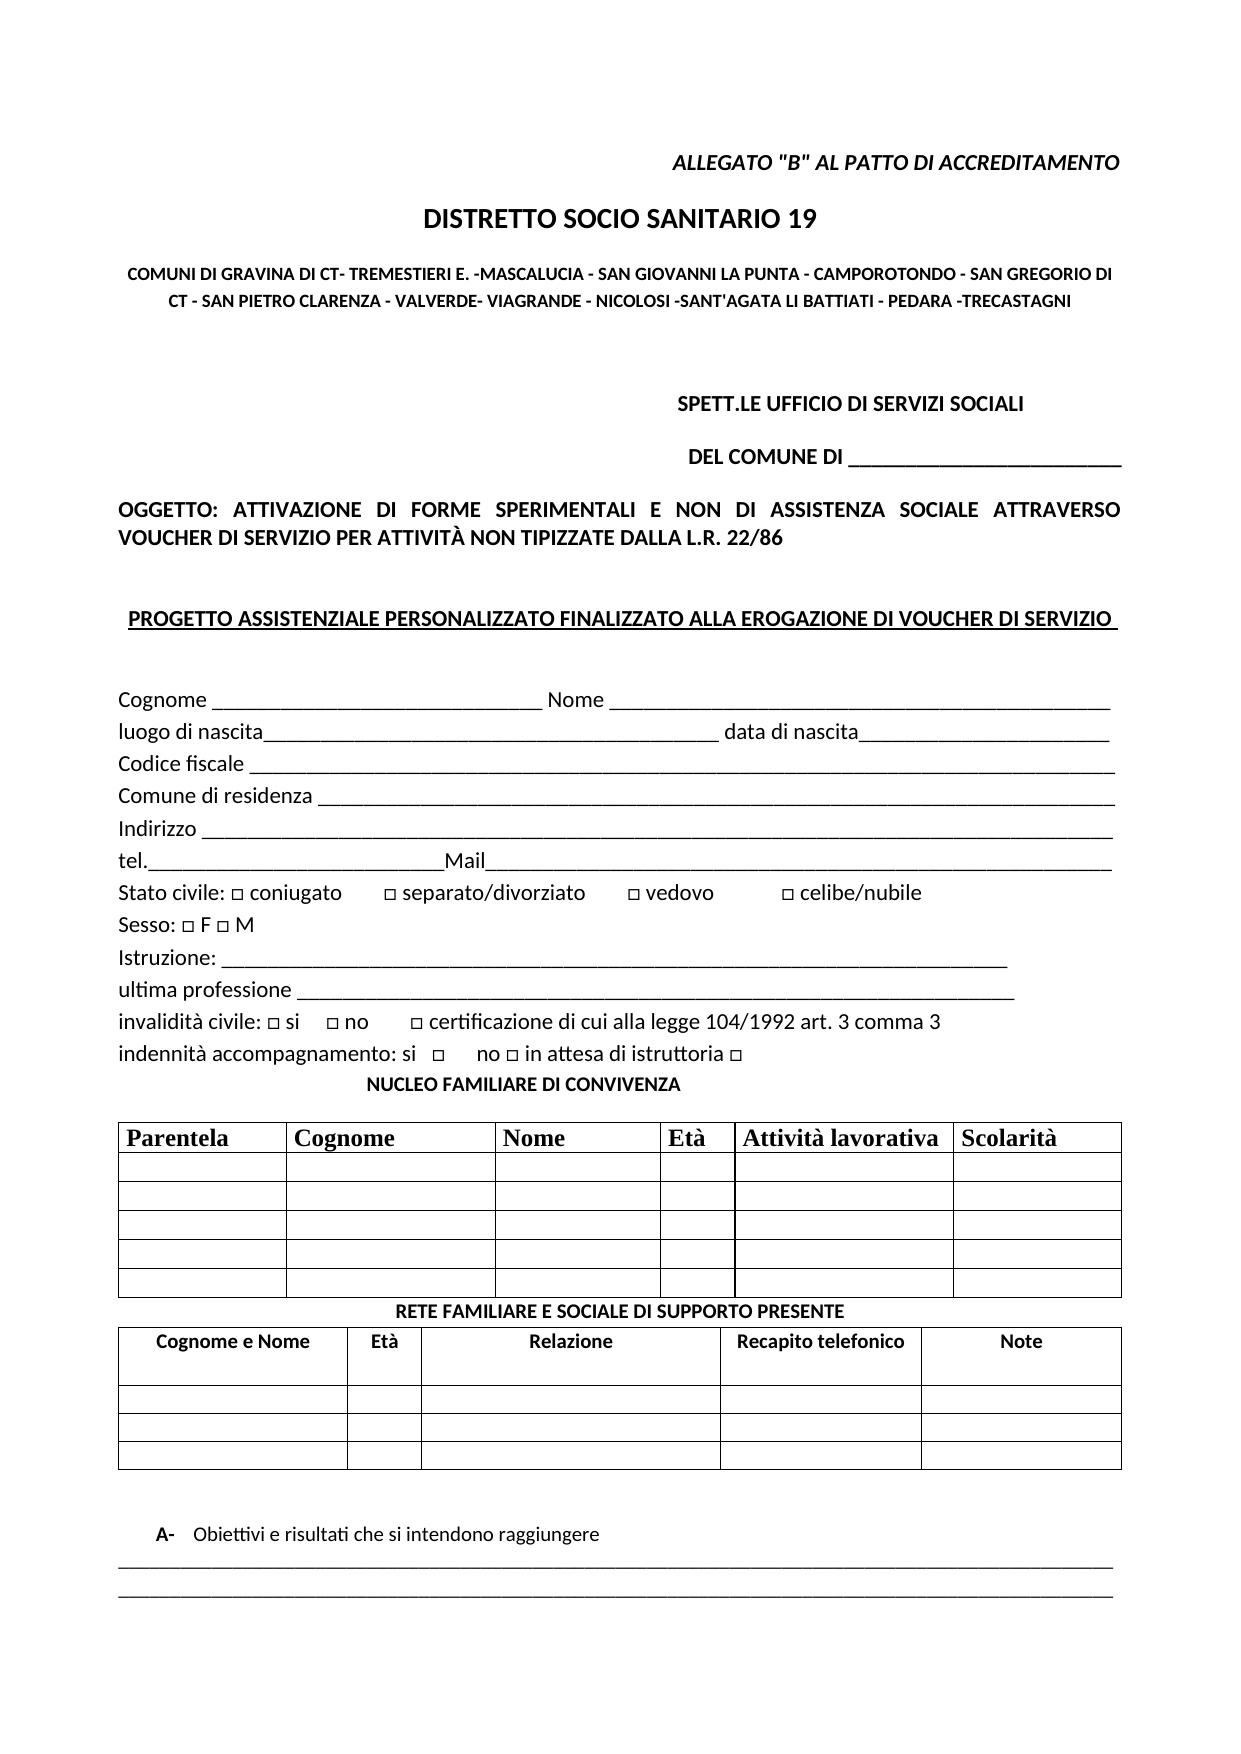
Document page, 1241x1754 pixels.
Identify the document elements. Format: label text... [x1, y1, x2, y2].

table_cell [496, 1153, 660, 1181]
text SPETT.LE UFFICIO DI SERVIZI SOCIALI [118, 389, 1122, 417]
text Cognome _____________________________ Nome ____________________________________________ [118, 685, 1122, 713]
table_cell [736, 1153, 953, 1181]
text DEL COMUNE DI ________________________ [118, 442, 1122, 470]
table_cell [661, 1211, 734, 1239]
table_cell [736, 1182, 953, 1210]
text Codice fiscale ____________________________________________________________________________ [118, 749, 1122, 777]
text invalidità civile: □ si □ no □ certificazione di cui alla legge 104/1992 art. 3 comma 3 [118, 1007, 1122, 1035]
table_cell [119, 1240, 286, 1268]
table_cell [661, 1182, 734, 1210]
table_cell [721, 1442, 921, 1469]
text luogo di nascita________________________________________ data di nascita______________________ [118, 717, 1122, 745]
table_cell [661, 1240, 734, 1268]
table_cell [496, 1211, 660, 1239]
table_cell [422, 1414, 720, 1441]
table_header Recapito telefonico [721, 1328, 921, 1385]
table_cell [119, 1386, 347, 1413]
table_cell [721, 1386, 921, 1413]
table_cell [287, 1240, 495, 1268]
table_cell [954, 1269, 1121, 1297]
table_cell [422, 1442, 720, 1469]
text COMUNI DI GRAVINA DI CT- TREMESTIERI E. -MASCALUCIA - SAN GIOVANNI LA PUNTA - CAMPOROTONDO - SAN GREGORIO DI CT - SAN PIETRO CLARENZA - VALVERDE- VIAGRANDE - NICOLOSI -SANT'AGATA LI BATTIATI - PEDARA -TRECASTAGNI [118, 262, 1122, 312]
text NUCLEO FAMILIARE DI CONVIVENZA [118, 1071, 1122, 1097]
table_cell [119, 1442, 347, 1469]
text Stato civile: □ coniugato □ separato/divorziato □ vedovo □ celibe/nubile [118, 878, 1122, 906]
table_cell [119, 1414, 347, 1441]
table_cell [287, 1211, 495, 1239]
table_cell [922, 1414, 1121, 1441]
text ultima professione _______________________________________________________________ [118, 975, 1122, 1003]
table_header Età [661, 1123, 734, 1152]
table_cell [287, 1182, 495, 1210]
table_cell [661, 1153, 734, 1181]
table_header Note [922, 1328, 1121, 1385]
text ALLEGATO "B" AL PATTO DI ACCREDITAMENTO [118, 148, 1122, 176]
text Istruzione: _____________________________________________________________________ [118, 943, 1122, 971]
table_cell [119, 1182, 286, 1210]
table_cell [348, 1414, 421, 1441]
table_cell [736, 1240, 953, 1268]
text indennità accompagnamento: si □ no □ in attesa di istruttoria □ [118, 1039, 1122, 1067]
table_cell [348, 1442, 421, 1469]
table_cell [954, 1211, 1121, 1239]
table_cell [287, 1269, 495, 1297]
subtitle PROGETTO ASSISTENZIALE PERSONALIZZATO FINALIZZATO ALLA EROGAZIONE DI VOUCHER DI SERVIZIO [118, 604, 1122, 632]
list Obiettivi e risultati che si intendono raggiungere [156, 1521, 1122, 1546]
table_header Scolarità [954, 1123, 1121, 1152]
table_cell [954, 1182, 1121, 1210]
text RETE FAMILIARE E SOCIALE DI SUPPORTO PRESENTE [118, 1298, 1122, 1323]
table_cell [736, 1269, 953, 1297]
table_cell [496, 1269, 660, 1297]
table_cell [736, 1211, 953, 1239]
text DISTRETTO SOCIO SANITARIO 19 [118, 201, 1122, 236]
table_cell [496, 1182, 660, 1210]
table_cell [496, 1240, 660, 1268]
table_header Attività lavorativa [736, 1123, 953, 1152]
table_header Cognome [287, 1123, 495, 1152]
table_cell [348, 1386, 421, 1413]
table_header Nome [496, 1123, 660, 1152]
table_cell [922, 1386, 1121, 1413]
table_cell [954, 1240, 1121, 1268]
table_cell [119, 1211, 286, 1239]
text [118, 1546, 1122, 1601]
table_cell [661, 1269, 734, 1297]
table_cell [422, 1386, 720, 1413]
table_cell [721, 1414, 921, 1441]
table_cell [922, 1442, 1121, 1469]
table_cell [954, 1153, 1121, 1181]
text Comune di residenza ______________________________________________________________________ Indirizzo ________________________________________________________________________________ tel.__________________________Mail_______________________________________________________ [118, 782, 1122, 874]
table_header Parentela [119, 1123, 286, 1152]
table_header Relazione [422, 1328, 720, 1385]
table_header Età [348, 1328, 421, 1385]
table_cell [119, 1269, 286, 1297]
table_cell [119, 1153, 286, 1181]
table_header Cognome e Nome [119, 1328, 347, 1385]
table_cell [287, 1153, 495, 1181]
subtitle OGGETTO: ATTIVAZIONE DI FORME SPERIMENTALI E NON DI ASSISTENZA SOCIALE ATTRAVERSO VOUCHER DI SERVIZIO PER ATTIVITÀ NON TIPIZZATE DALLA L.R. 22/86 [118, 495, 1122, 551]
text Sesso: □ F □ M [118, 910, 1122, 938]
